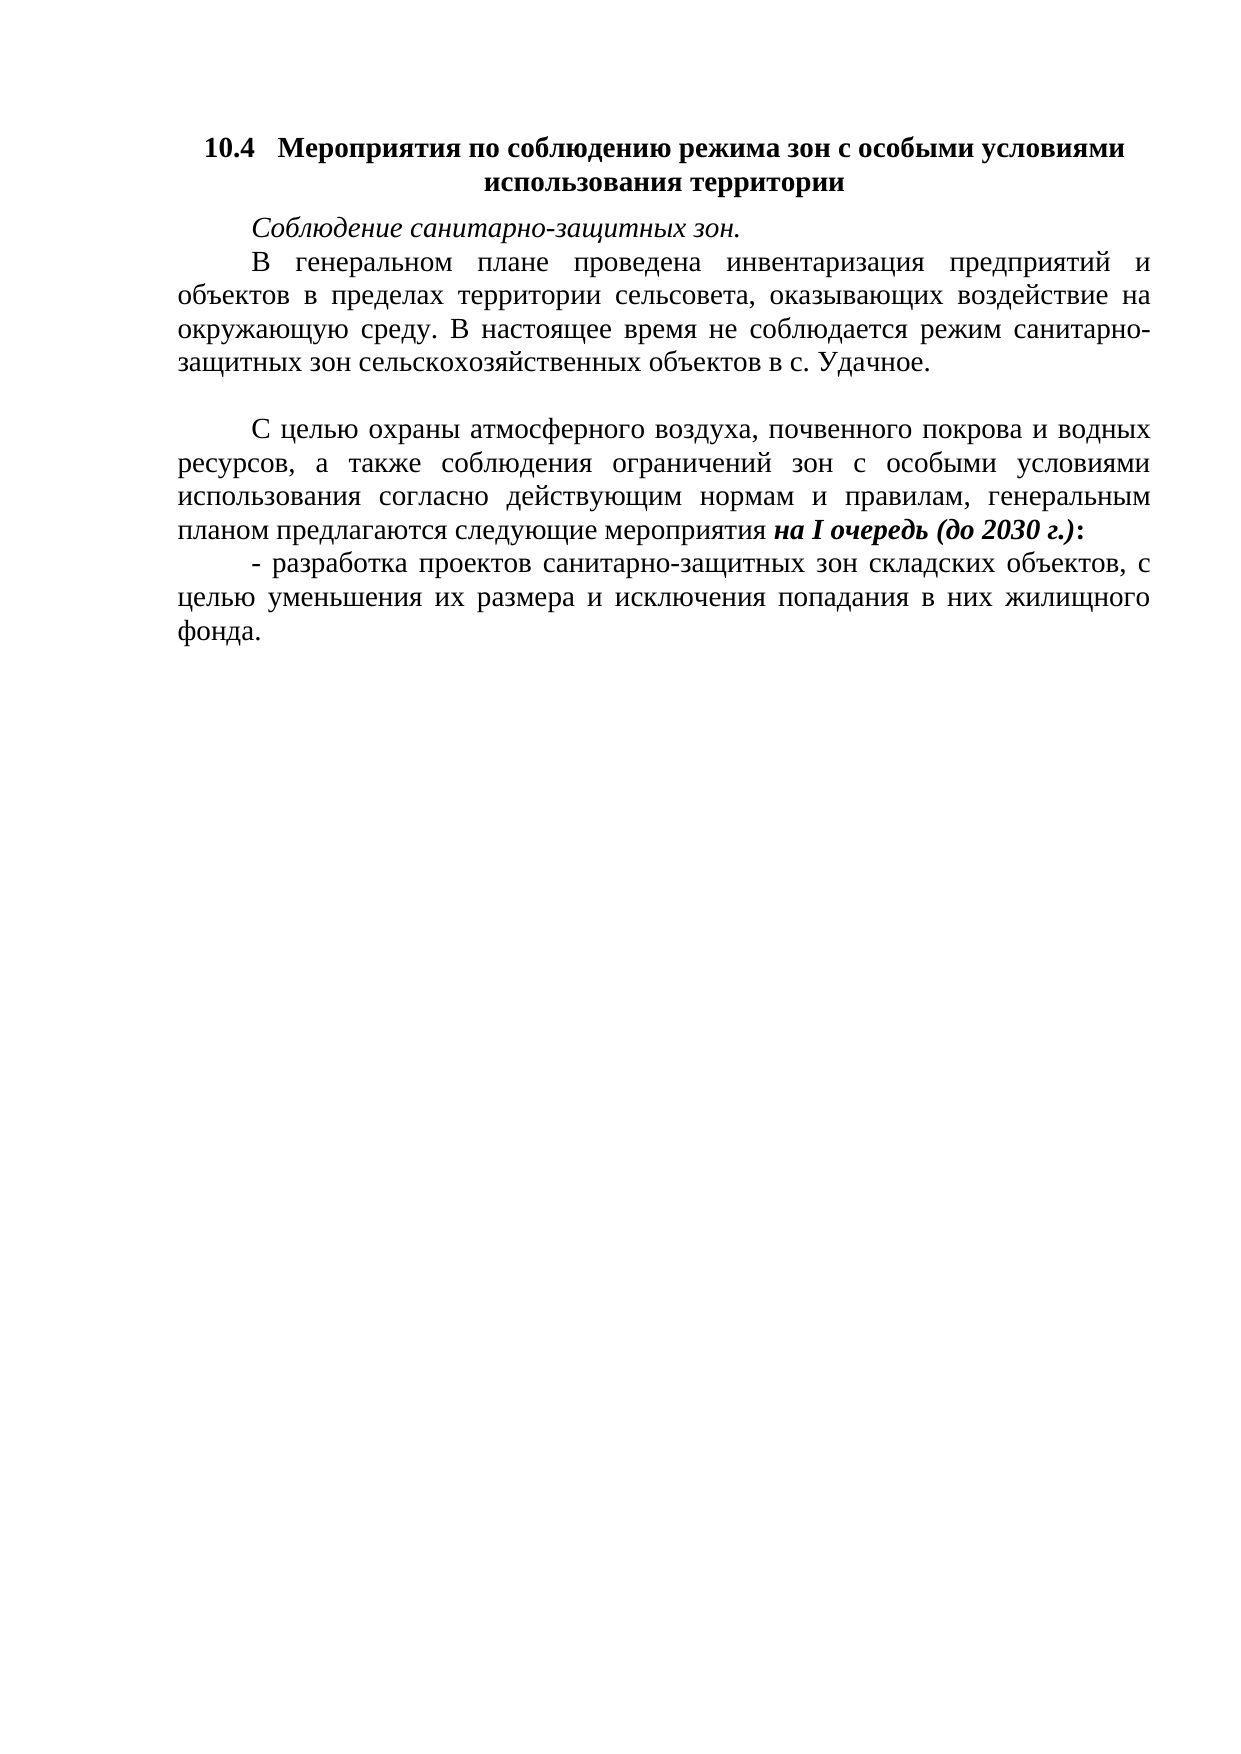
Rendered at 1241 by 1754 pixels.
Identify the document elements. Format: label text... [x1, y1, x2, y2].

text - разработка проектов санитарно-защитных зон складских объектов, с целью уменьшения их размера и исключения попадания в них жилищного фонда. [177, 546, 1152, 646]
subtitle Мероприятия по соблюдению режима зон с особыми условиями использования территории [177, 131, 1152, 198]
text Соблюдение санитарно-защитных зон. [177, 210, 1152, 244]
text С целью охраны атмосферного воздуха, почвенного покрова и водных ресурсов, а также соблюдения ограничений зон с особыми условиями использования согласно действующим нормам и правилам, генеральным планом предлагаются следующие мероприятия на I очередь (до 2030 г.): [177, 411, 1152, 546]
text В генеральном плане проведена инвентаризация предприятий и объектов в пределах территории сельсовета, оказывающих воздействие на окружающую среду. В настоящее время не соблюдается режим санитарно-защитных зон сельскохозяйственных объектов в с. Удачное. [177, 244, 1152, 378]
